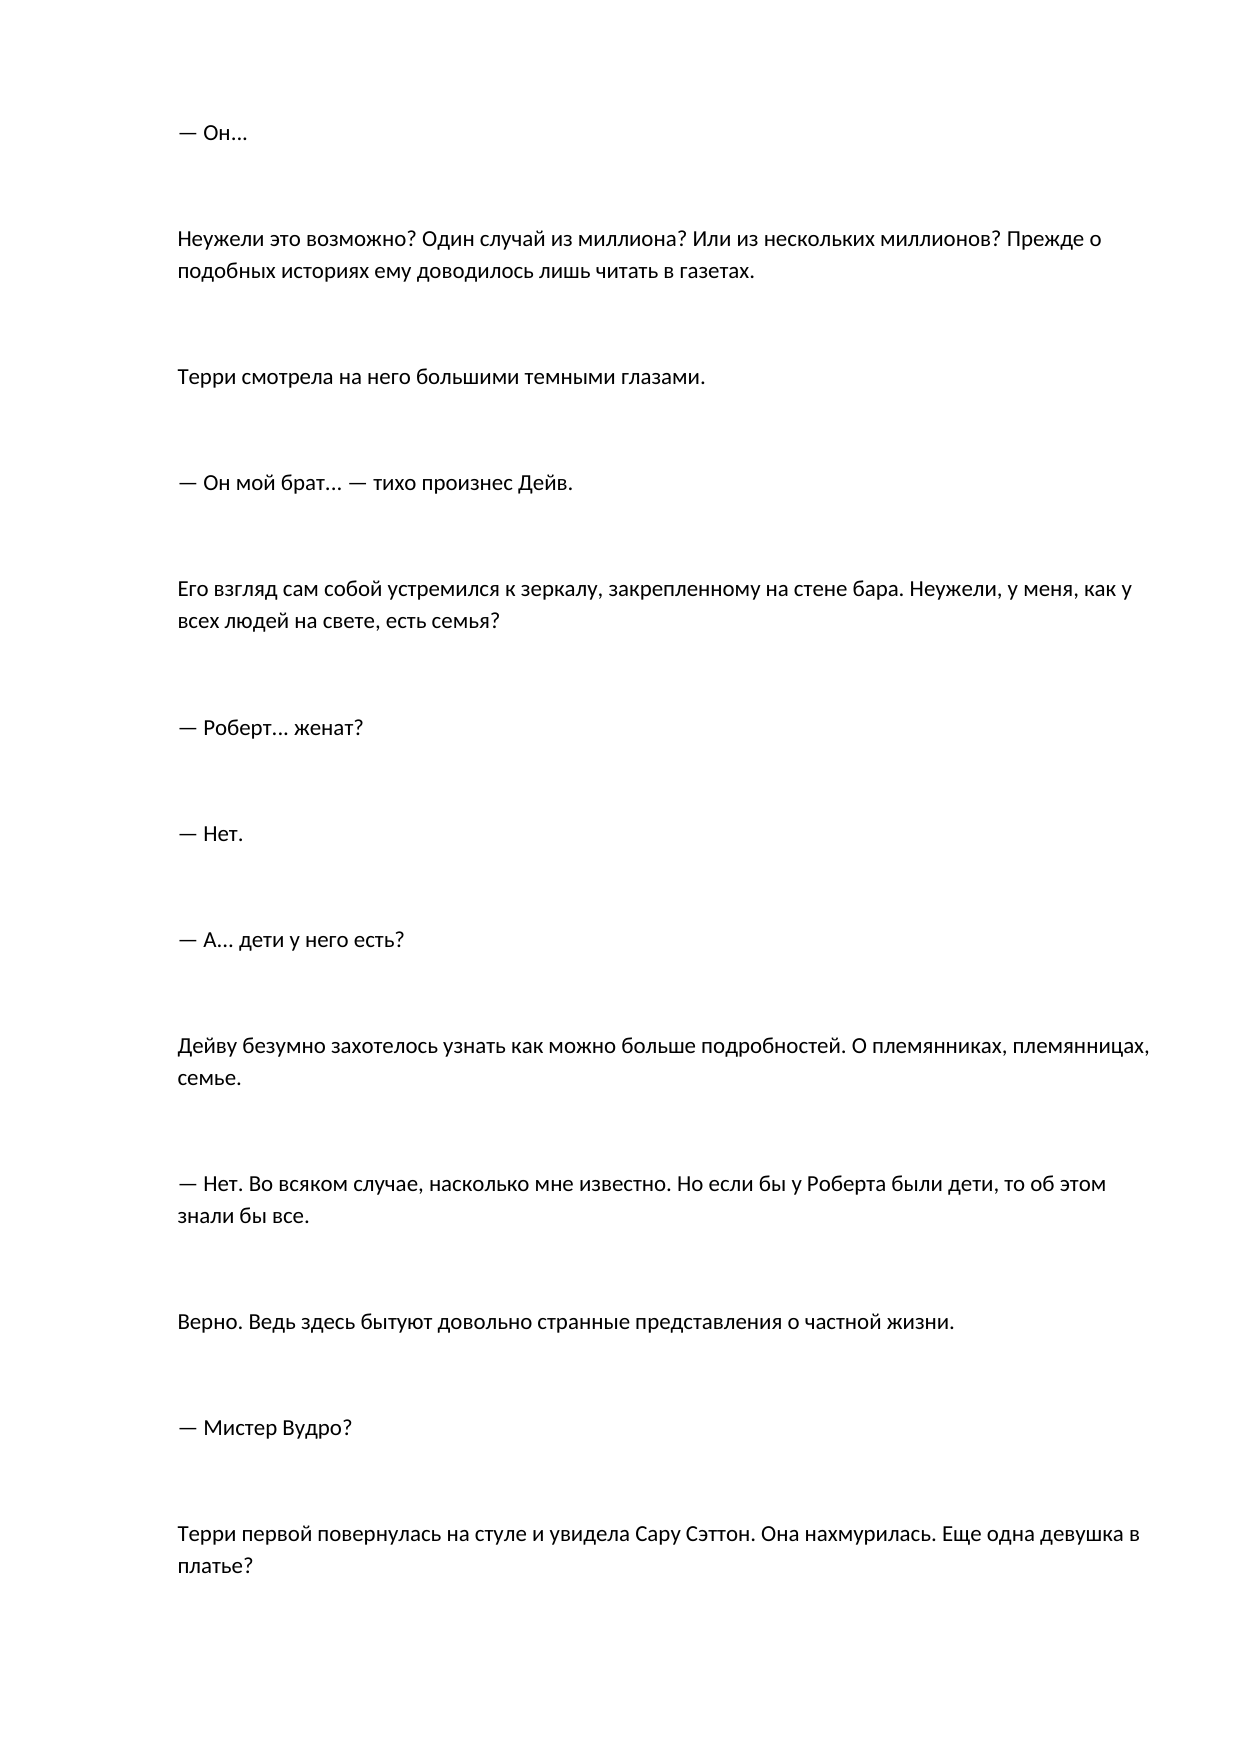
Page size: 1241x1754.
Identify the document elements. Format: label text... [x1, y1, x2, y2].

text — Он... [177, 118, 1152, 146]
text — Он мой брат... — тихо произнес Дейв. [177, 468, 1152, 496]
text Терри смотрела на него большими темными глазами. [177, 362, 1152, 390]
text — Мистер Вудро? [177, 1413, 1152, 1441]
text Верно. Ведь здесь бытуют довольно странные представления о частной жизни. [177, 1307, 1152, 1335]
text — Роберт... женат? [177, 713, 1152, 741]
text — Нет. Во всяком случае, насколько мне известно. Но если бы у Роберта были дети, то об этом знали бы все. [177, 1169, 1152, 1229]
text — А... дети у него есть? [177, 925, 1152, 953]
text Дейву безумно захотелось узнать как можно больше подробностей. О племянниках, племянницах, семье. [177, 1031, 1152, 1091]
text Терри первой повернулась на стуле и увидела Сару Сэттон. Она нахмурилась. Еще одна девушка в платье? [177, 1519, 1152, 1579]
text Его взгляд сам собой устремился к зеркалу, закрепленному на стене бара. Неужели, у меня, как у всех людей на свете, есть семья? [177, 574, 1152, 635]
text Неужели это возможно? Один случай из миллиона? Или из нескольких миллионов? Прежде о подобных историях ему доводилось лишь читать в газетах. [177, 224, 1152, 284]
text — Нет. [177, 819, 1152, 847]
